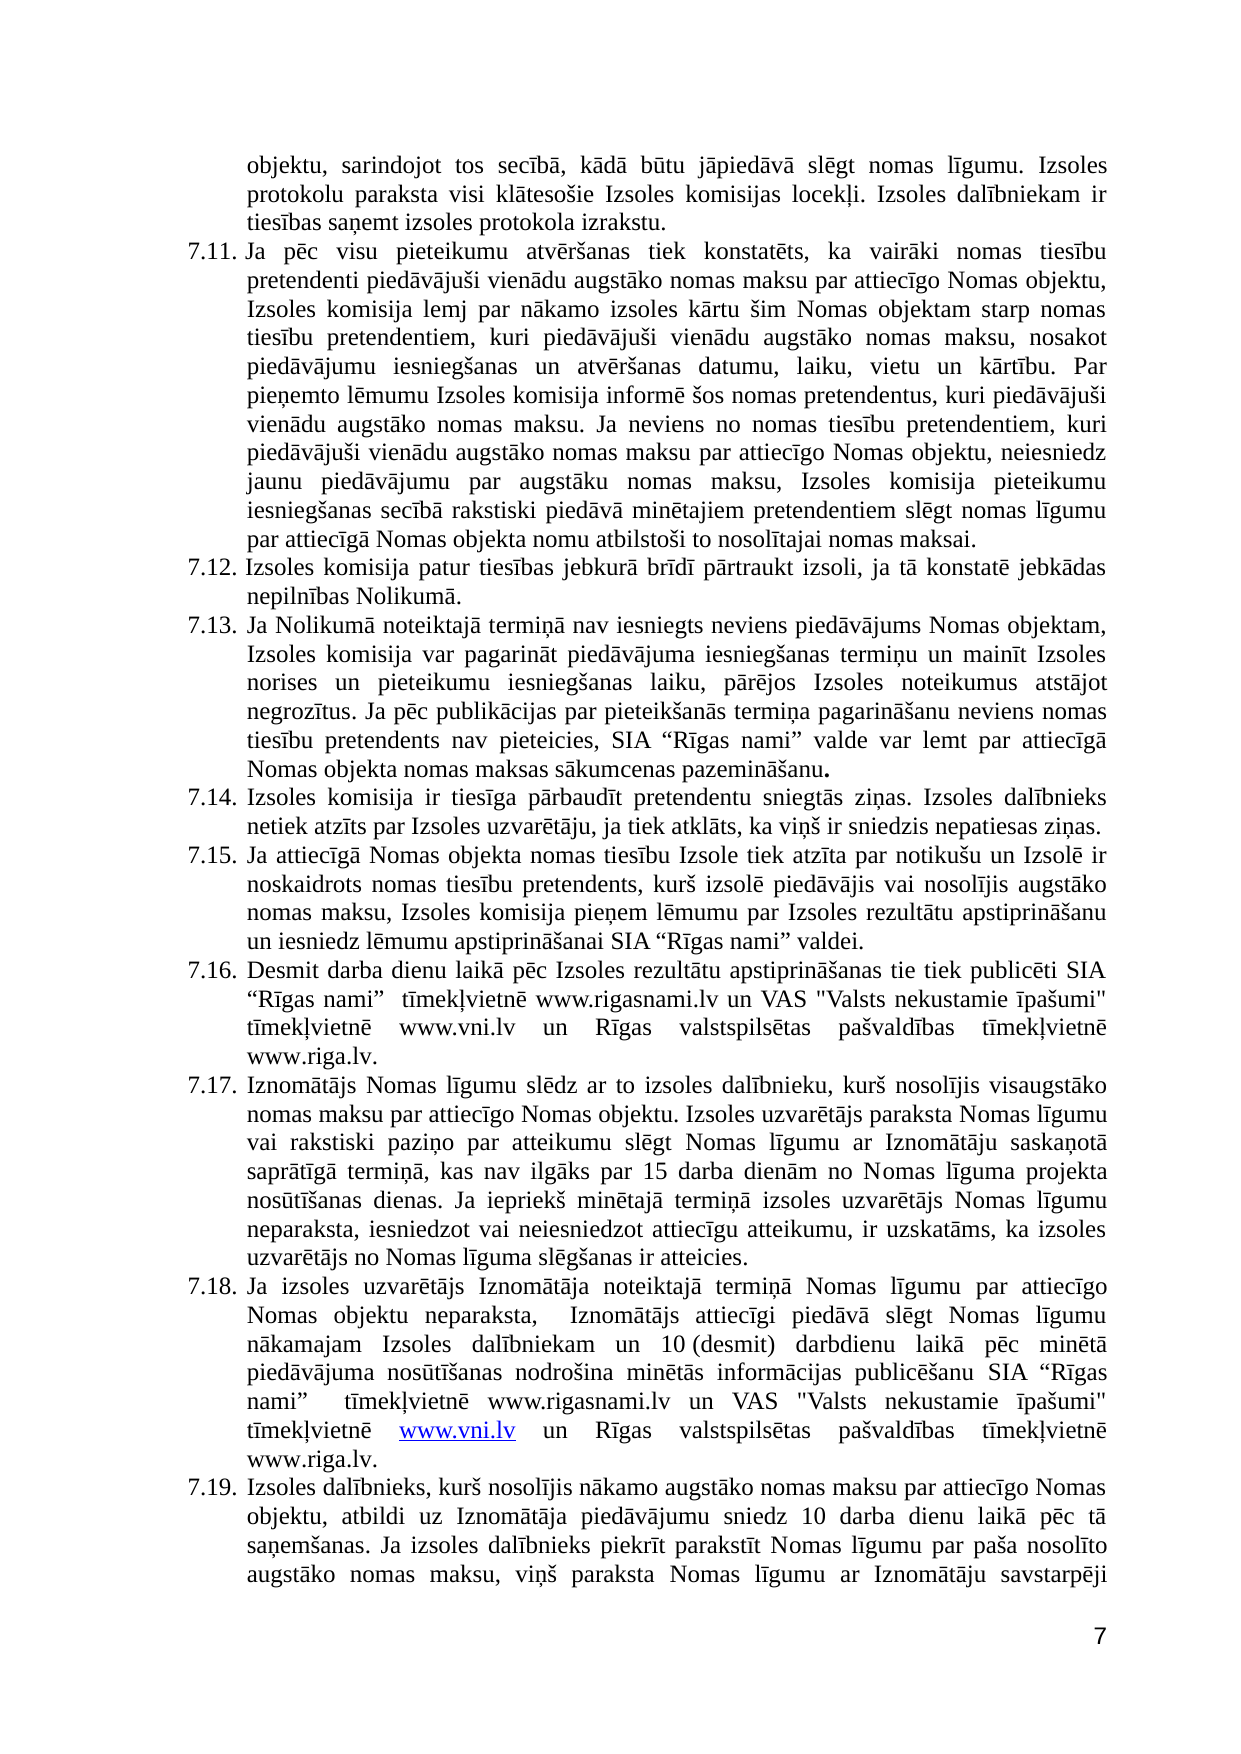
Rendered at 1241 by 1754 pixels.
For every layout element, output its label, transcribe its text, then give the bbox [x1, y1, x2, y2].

title Ja Nolikumā noteiktajā termiņā nav iesniegts neviens piedāvājums Nomas objektam, Izsoles komisija var pagarināt piedāvājuma iesniegšanas termiņu un mainīt Izsoles norises un pieteikumu iesniegšanas laiku, pārējos Izsoles noteikumus atstājot negrozītus. Ja pēc publikācijas par pieteikšanās termiņa pagarināšanu neviens nomas tiesību pretendents nav pieteicies, SIA “Rīgas nami” valde var lemt par attiecīgā Nomas objekta nomas maksas sākumcenas pazemināšanu. [187, 610, 1107, 782]
title Iznomātājs Nomas līgumu slēdz ar to izsoles dalībnieku, kurš nosolījis visaugstāko nomas maksu par attiecīgo Nomas objektu. Izsoles uzvarētājs paraksta Nomas līgumu vai rakstiski paziņo par atteikumu slēgt Nomas līgumu ar Iznomātāju saskaņotā saprātīgā termiņā, kas nav ilgāks par 15 darba dienām no Nomas līguma projekta nosūtīšanas dienas. Ja iepriekš minētajā termiņā izsoles uzvarētājs Nomas līgumu neparaksta, iesniedzot vai neiesniedzot attiecīgu atteikumu, ir uzskatāms, ka izsoles uzvarētājs no Nomas līguma slēgšanas ir atteicies. [187, 1070, 1107, 1271]
title Ja pēc visu pieteikumu atvēršanas tiek konstatēts, ka vairāki nomas tiesību pretendenti piedāvājuši vienādu augstāko nomas maksu par attiecīgo Nomas objektu, Izsoles komisija lemj par nākamo izsoles kārtu šim Nomas objektam starp nomas tiesību pretendentiem, kuri piedāvājuši vienādu augstāko nomas maksu, nosakot piedāvājumu iesniegšanas un atvēršanas datumu, laiku, vietu un kārtību. Par pieņemto lēmumu Izsoles komisija informē šos nomas pretendentus, kuri piedāvājuši vienādu augstāko nomas maksu. Ja neviens no nomas tiesību pretendentiem, kuri piedāvājuši vienādu augstāko nomas maksu par attiecīgo Nomas objektu, neiesniedz jaunu piedāvājumu par augstāku nomas maksu, Izsoles komisija pieteikumu iesniegšanas secībā rakstiski piedāvā minētajiem pretendentiem slēgt nomas līgumu par attiecīgā Nomas objekta nomu atbilstoši to nosolītajai nomas maksai. [187, 236, 1107, 552]
title Desmit darba dienu laikā pēc Izsoles rezultātu apstiprināšanas tie tiek publicēti SIA “Rīgas nami” tīmekļvietnē www.rigasnami.lv un VAS "Valsts nekustamie īpašumi" tīmekļvietnē www.vni.lv un Rīgas valstspilsētas pašvaldības tīmekļvietnē www.riga.lv. [187, 955, 1107, 1070]
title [187, 1472, 1107, 1587]
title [187, 150, 1107, 236]
title Ja attiecīgā Nomas objekta nomas tiesību Izsole tiek atzīta par notikušu un Izsolē ir noskaidrots nomas tiesību pretendents, kurš izsolē piedāvājis vai nosolījis augstāko nomas maksu, Izsoles komisija pieņem lēmumu par Izsoles rezultātu apstiprināšanu un iesniedz lēmumu apstiprināšanai SIA “Rīgas nami” valdei. [187, 840, 1107, 955]
list Izsoles komisija ir tiesīga pārbaudīt pretendentu sniegtās ziņas. Izsoles dalībnieks netiek atzīts par Izsoles uzvarētāju, ja tiek atklāts, ka viņš ir sniedzis nepatiesas ziņas. [187, 782, 1107, 840]
title Ja izsoles uzvarētājs Iznomātāja noteiktajā termiņā Nomas līgumu par attiecīgo Nomas objektu neparaksta, Iznomātājs attiecīgi piedāvā slēgt Nomas līgumu nākamajam Izsoles dalībniekam un 10 (desmit) darbdienu laikā pēc minētā piedāvājuma nosūtīšanas nodrošina minētās informācijas publicēšanu SIA “Rīgas nami” tīmekļvietnē www.rigasnami.lv un VAS "Valsts nekustamie īpašumi" tīmekļvietnē www.vni.lv un Rīgas valstspilsētas pašvaldības tīmekļvietnē www.riga.lv. [187, 1271, 1107, 1472]
title Izsoles komisija patur tiesības jebkurā brīdī pārtraukt izsoli, ja tā konstatē jebkādas nepilnības Nolikumā. [187, 552, 1107, 610]
